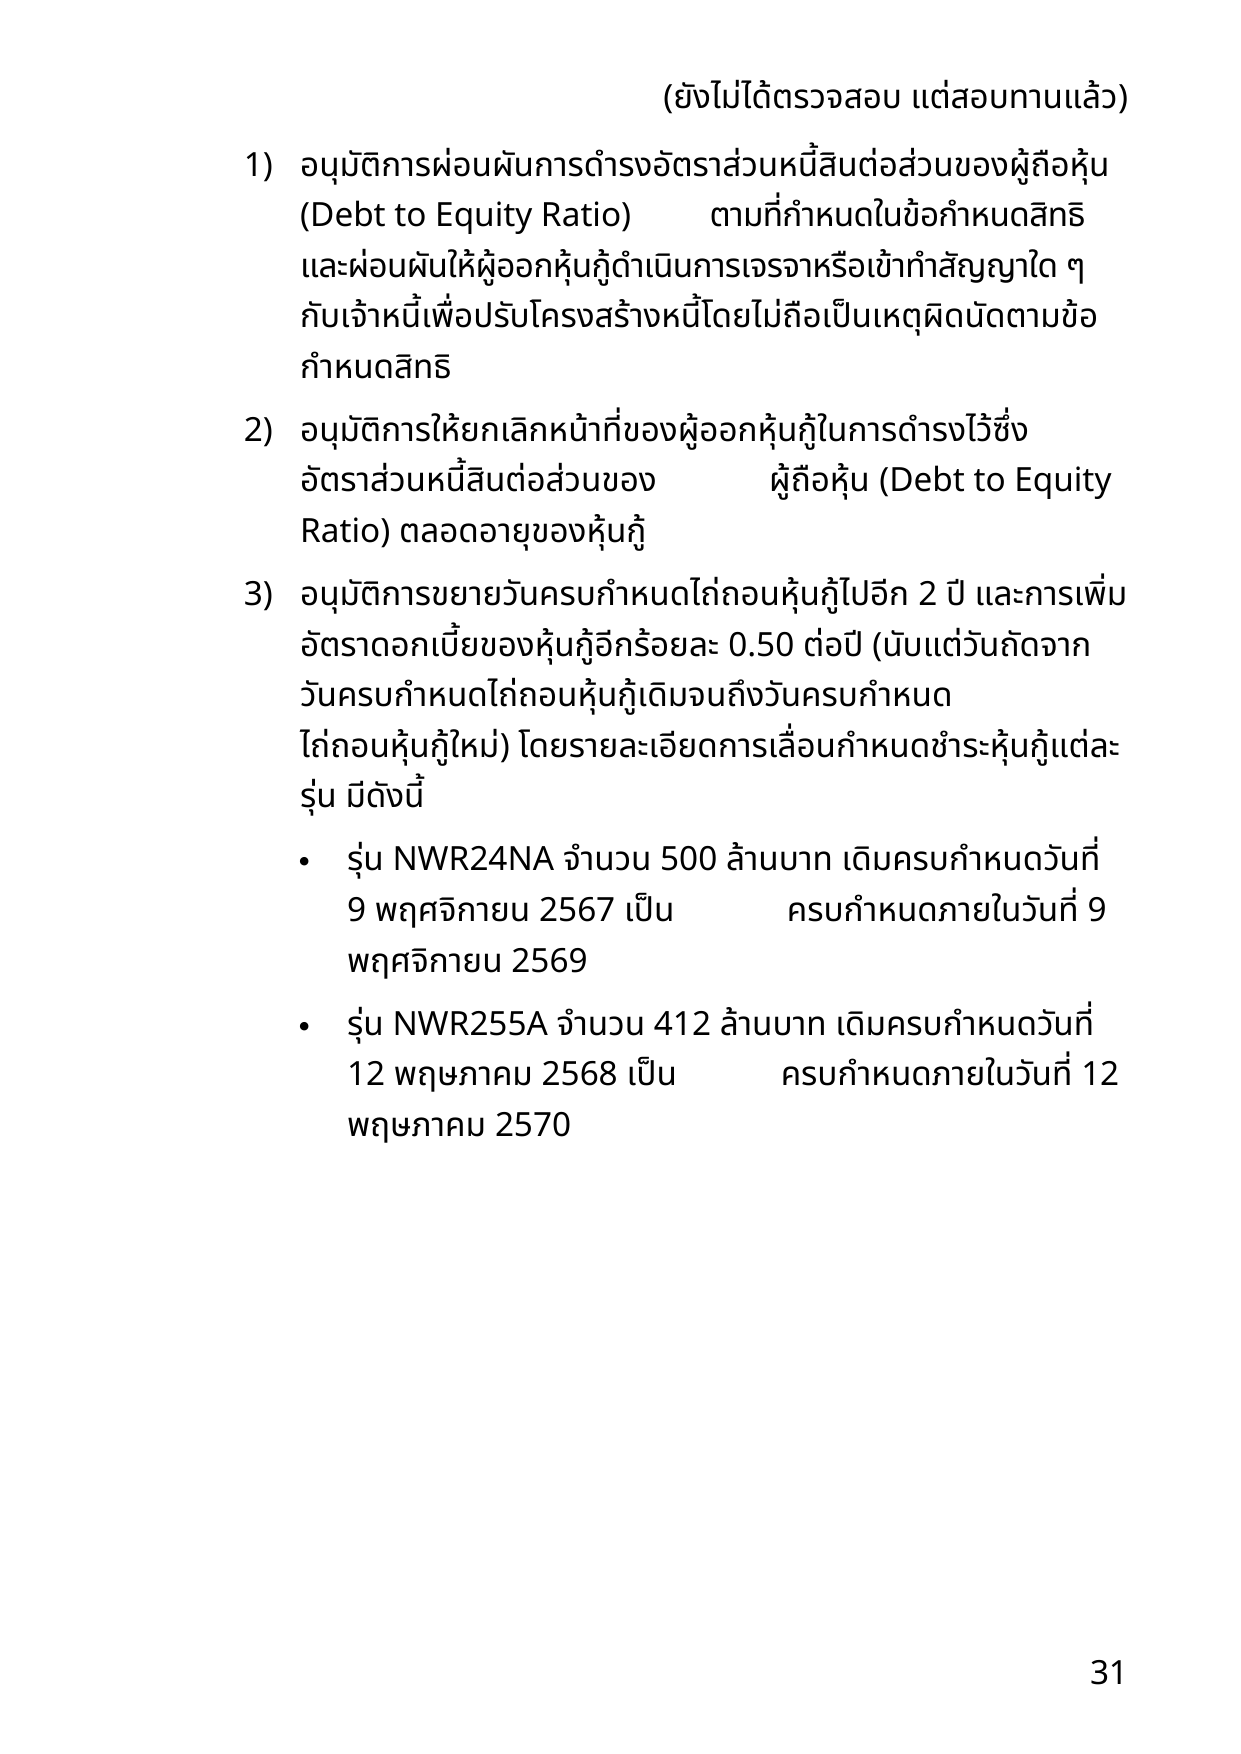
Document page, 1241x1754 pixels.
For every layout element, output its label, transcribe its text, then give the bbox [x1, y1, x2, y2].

list รุ่น NWR255A จำนวน 412 ล้านบาท เดิมครบกำหนดวันที่ 12 พฤษภาคม 2568 เป็น ครบกำหนดภายในวันที่ 12 พฤษภาคม 2570 [300, 999, 1128, 1151]
list อนุมัติการขยายวันครบกำหนดไถ่ถอนหุ้นกู้ไปอีก 2 ปี และการเพิ่มอัตราดอกเบี้ยของหุ้นกู้อีกร้อยละ 0.50 ต่อปี (นับแต่วันถัดจากวันครบกำหนดไถ่ถอนหุ้นกู้เดิมจนถึงวันครบกำหนด ไถ่ถอนหุ้นกู้ใหม่) โดยรายละเอียดการเลื่อนกำหนดชำระหุ้นกู้แต่ละรุ่น มีดังนี้ [244, 570, 1128, 823]
list อนุมัติการให้ยกเลิกหน้าที่ของผู้ออกหุ้นกู้ในการดำรงไว้ซึ่งอัตราส่วนหนี้สินต่อส่วนของ ผู้ถือหุ้น (Debt to Equity Ratio) ตลอดอายุของหุ้นกู้ [244, 406, 1128, 557]
list รุ่น NWR24NA จำนวน 500 ล้านบาท เดิมครบกำหนดวันที่ 9 พฤศจิกายน 2567 เป็น ครบกำหนดภายในวันที่ 9 พฤศจิกายน 2569 [300, 835, 1128, 987]
list อนุมัติการผ่อนผันการดำรงอัตราส่วนหนี้สินต่อส่วนของผู้ถือหุ้น (Debt to Equity Ratio) ตามที่กำหนดในข้อกำหนดสิทธิ และผ่อนผันให้ผู้ออกหุ้นกู้ดำเนินการเจรจาหรือเข้าทำสัญญาใด ๆ กับเจ้าหนี้เพื่อปรับโครงสร้างหนี้โดยไม่ถือเป็นเหตุผิดนัดตามข้อกำหนดสิทธิ [244, 141, 1128, 393]
